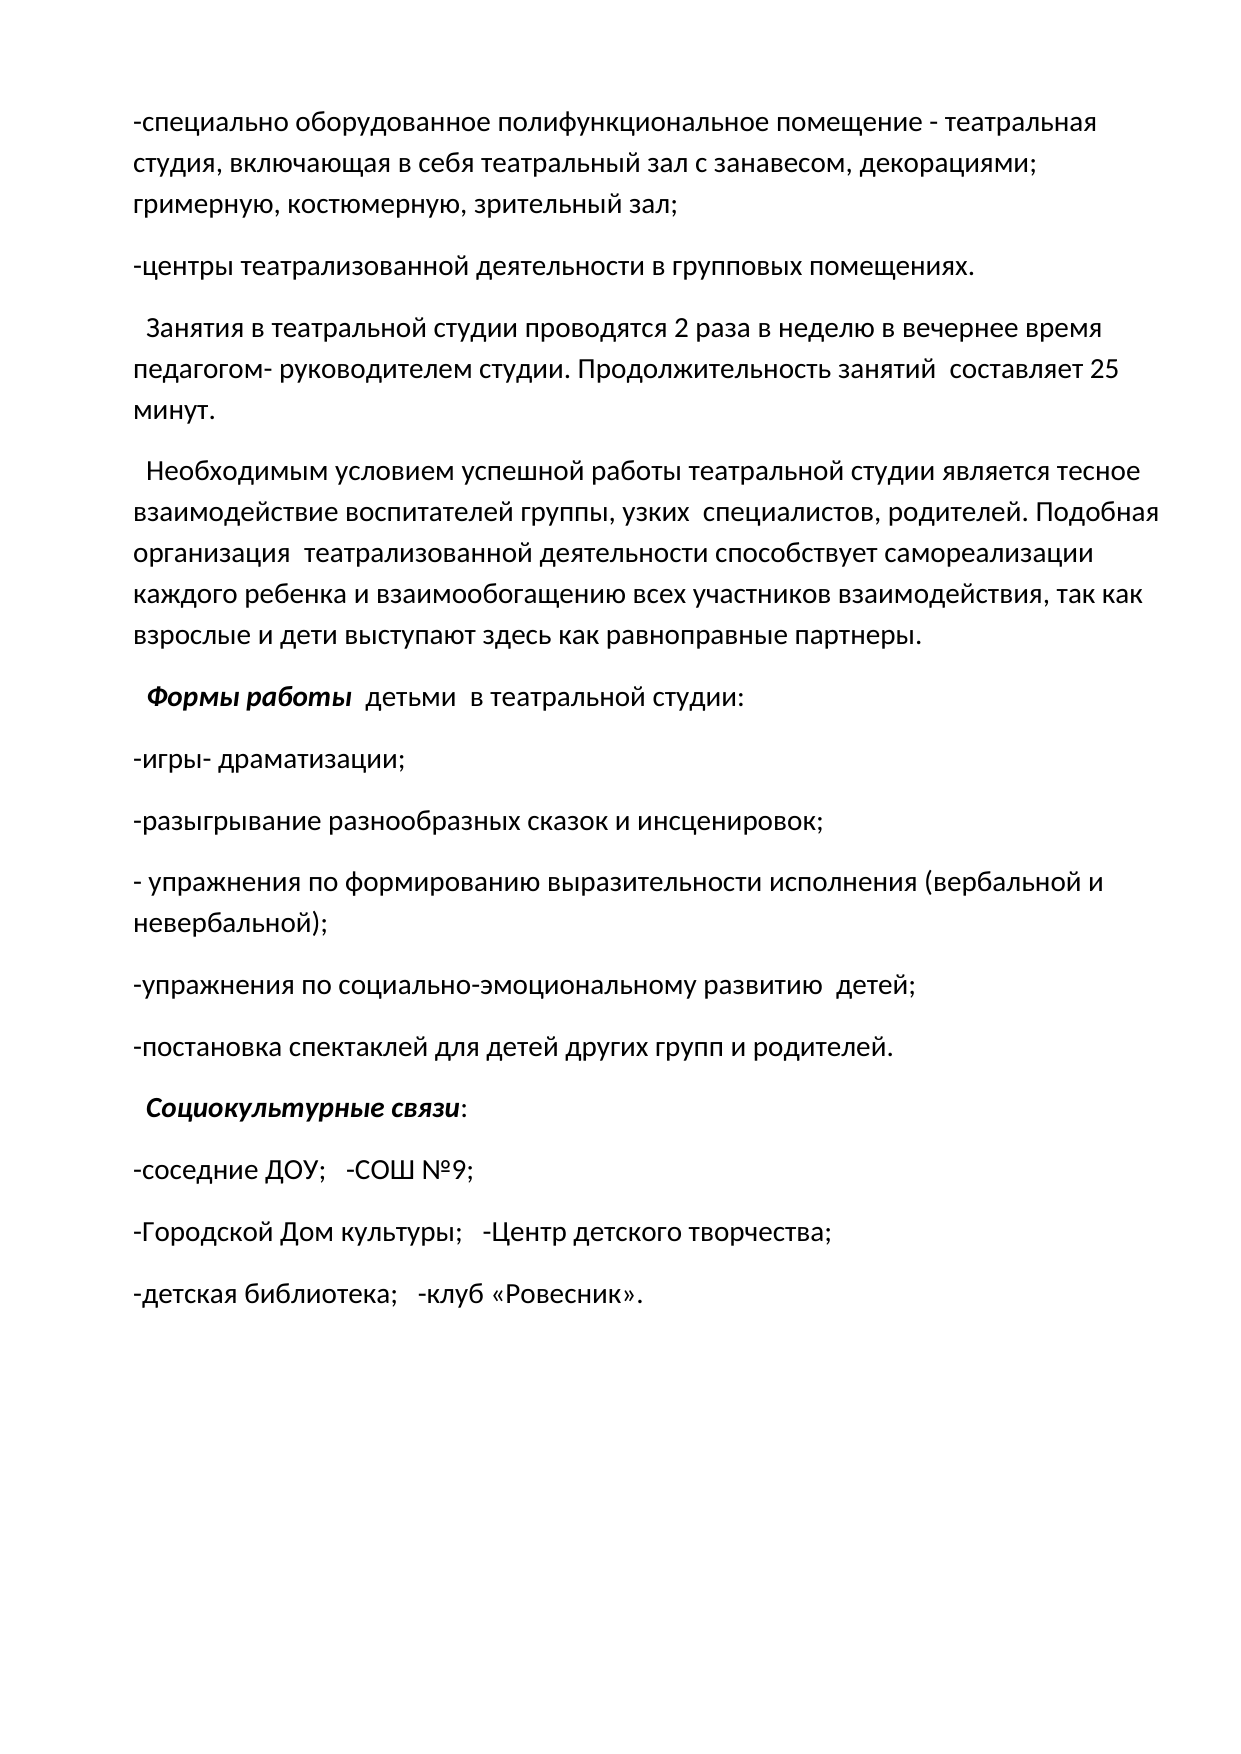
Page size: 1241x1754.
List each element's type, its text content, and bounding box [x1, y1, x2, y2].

text -упражнения по социально-эмоциональному развитию детей; [133, 966, 1167, 1002]
text Необходимым условием успешной работы театральной студии является тесное взаимодействие воспитателей группы, узких специалистов, родителей. Подобная организация театрализованной деятельности способствует самореализации каждого ребенка и взаимообогащению всех участников взаимодействия, так как взрослые и дети выступают здесь как равноправные партнеры. [133, 452, 1167, 652]
text -постановка спектаклей для детей других групп и родителей. [133, 1028, 1167, 1063]
text -специально оборудованное полифункциональное помещение - театральная студия, включающая в себя театральный зал с занавесом, декорациями; гримерную, костюмерную, зрительный зал; [133, 103, 1167, 221]
text Социокультурные связи: [133, 1089, 1167, 1125]
text -игры- драматизации; [133, 740, 1167, 775]
text Занятия в театральной студии проводятся 2 раза в неделю в вечернее время педагогом- руководителем студии. Продолжительность занятий составляет 25 минут. [133, 309, 1167, 426]
text Формы работы детьми в театральной студии: [133, 678, 1167, 714]
text - упражнения по формированию выразительности исполнения (вербальной и невербальной); [133, 863, 1167, 940]
text -центры театрализованной деятельности в групповых помещениях. [133, 247, 1167, 283]
text -Городской Дом культуры; -Центр детского творчества; [133, 1213, 1167, 1249]
text -соседние ДОУ; -СОШ №9; [133, 1151, 1167, 1187]
text -детская библиотека; -клуб «Ровесник». [133, 1275, 1167, 1311]
text -разыгрывание разнообразных сказок и инсценировок; [133, 802, 1167, 837]
